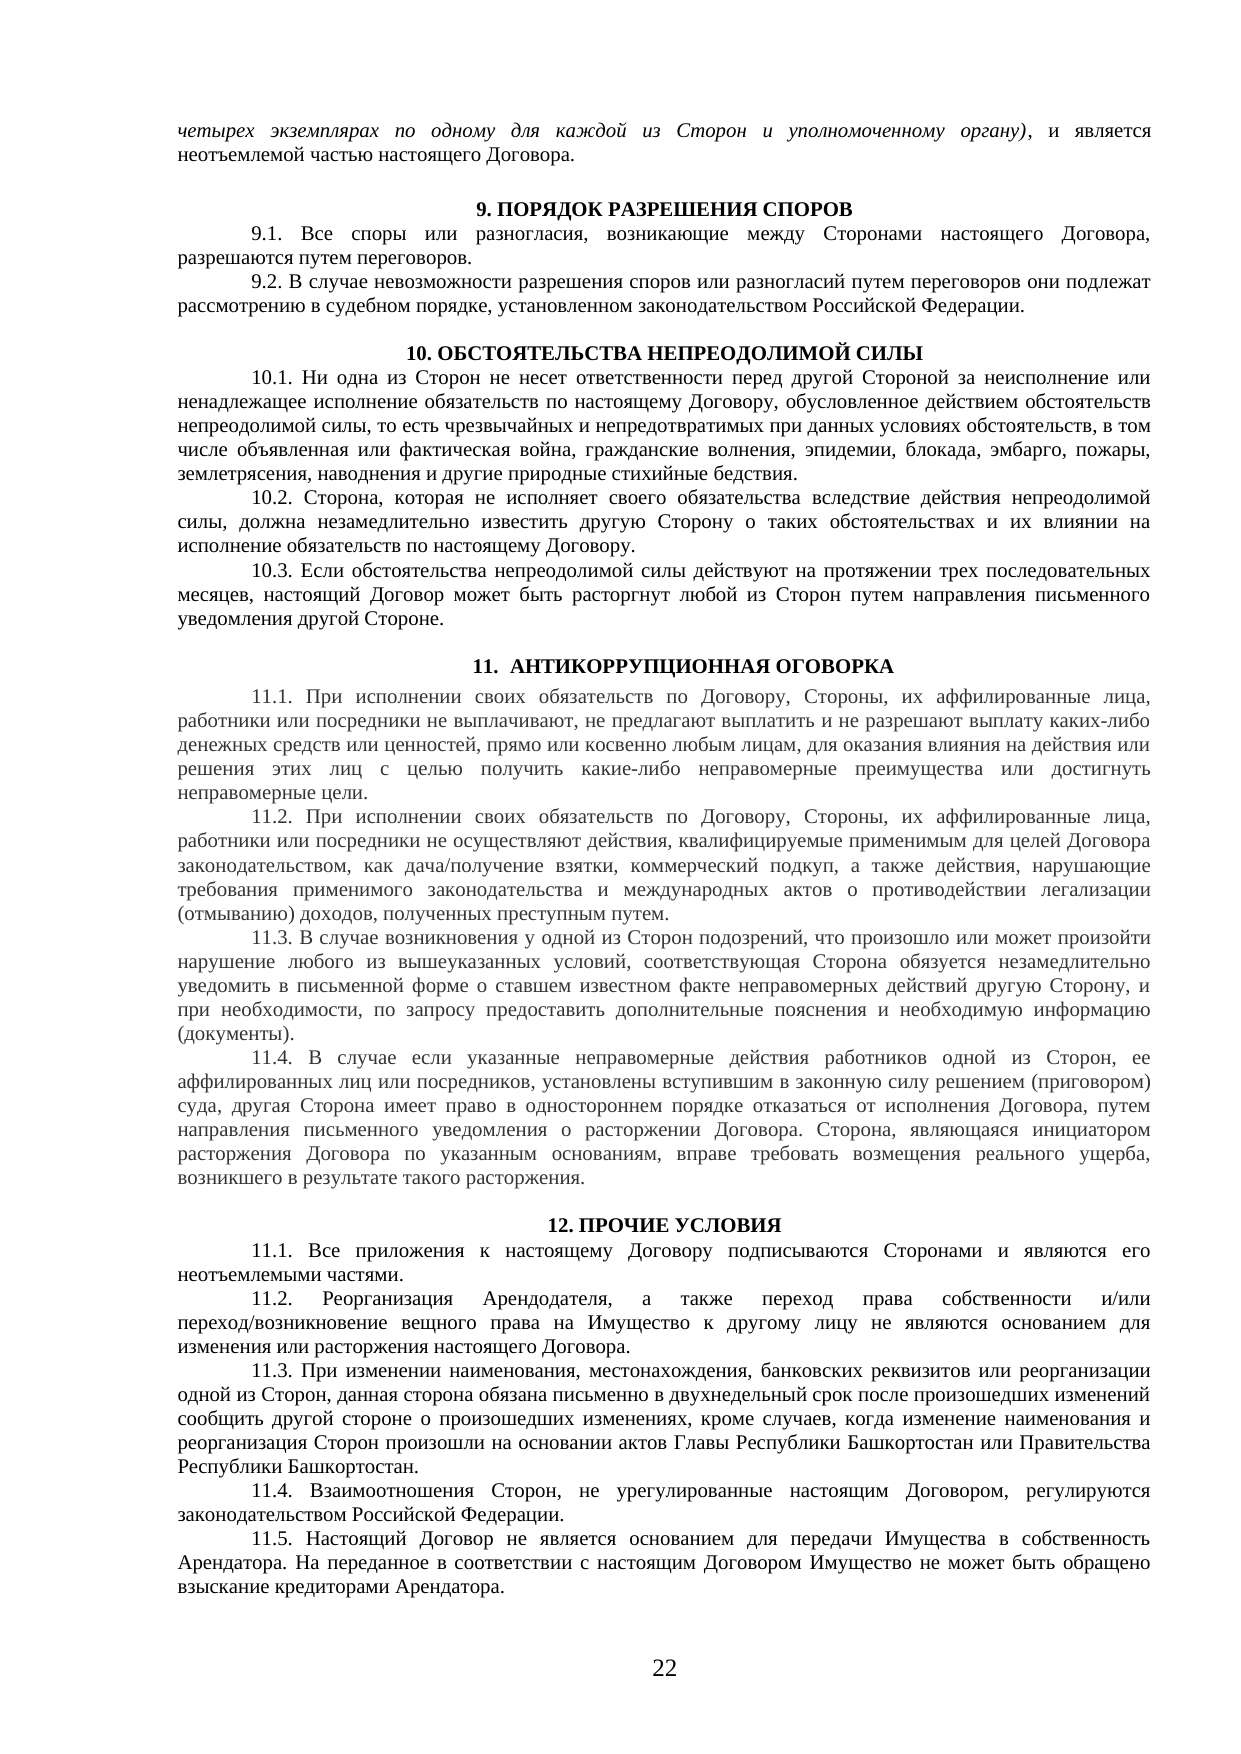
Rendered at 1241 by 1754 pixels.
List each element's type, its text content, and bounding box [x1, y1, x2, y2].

text 10. ОБСТОЯТЕЛЬСТВА НЕПРЕОДОЛИМОЙ СИЛЫ [177, 341, 1152, 365]
text 9. ПОРЯДОК РАЗРЕШЕНИЯ СПОРОВ [177, 197, 1152, 221]
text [177, 118, 1152, 166]
text 11.2. При исполнении своих обязательств по Договору, Стороны, их аффилированные лица, работники или посредники не осуществляют действия, квалифицируемые применимым для целей Договора законодательством, как дача/получение взятки, коммерческий подкуп, а также действия, нарушающие требования применимого законодательства и международных актов о противодействии легализации (отмыванию) доходов, полученных преступным путем. [177, 804, 1152, 925]
text 10.1. Ни одна из Сторон не несет ответственности перед другой Стороной за неисполнение или ненадлежащее исполнение обязательств по настоящему Договору, обусловленное действием обстоятельств непреодолимой силы, то есть чрезвычайных и непредотвратимых при данных условиях обстоятельств, в том числе объявленная или фактическая война, гражданские волнения, эпидемии, блокада, эмбарго, пожары, землетрясения, наводнения и другие природные стихийные бедствия. [177, 365, 1152, 485]
text 10.3. Если обстоятельства непреодолимой силы действуют на протяжении трех последовательных месяцев, настоящий Договор может быть расторгнут любой из Сторон путем направления письменного уведомления другой Стороне. [177, 557, 1152, 630]
text 11.4. В случае если указанные неправомерные действия работников одной из Сторон, ее аффилированных лиц или посредников, установлены вступившим в законную силу решением (приговором) суда, другая Сторона имеет право в одностороннем порядке отказаться от исполнения Договора, путем направления письменного уведомления о расторжении Договора. Сторона, являющаяся инициатором расторжения Договора по указанным основаниям, вправе требовать возмещения реального ущерба, возникшего в результате такого расторжения. [177, 1045, 1152, 1189]
text 11.4. Взаимоотношения Сторон, не урегулированные настоящим Договором, регулируются законодательством Российской Федерации. [177, 1478, 1152, 1526]
list АНТИКОРРУПЦИОННАЯ ОГОВОРКА [215, 654, 1152, 678]
text 11.5. Настоящий Договор не является основанием для передачи Имущества в собственность Арендатора. На переданное в соответствии с настоящим Договором Имущество не может быть обращено взыскание кредиторами Арендатора. [177, 1526, 1152, 1598]
text 11.3. При изменении наименования, местонахождения, банковских реквизитов или реорганизации одной из Сторон, данная сторона обязана письменно в двухнедельный срок после произошедших изменений сообщить другой стороне о произошедших изменениях, кроме случаев, когда изменение наименования и реорганизация Сторон произошли на основании актов Главы Республики Башкортостан или Правительства Республики Башкортостан. [177, 1358, 1152, 1478]
text 9.1. Все споры или разногласия, возникающие между Сторонами настоящего Договора, разрешаются путем переговоров. [177, 221, 1152, 269]
text 11.1. При исполнении своих обязательств по Договору, Стороны, их аффилированные лица, работники или посредники не выплачивают, не предлагают выплатить и не разрешают выплату каких-либо денежных средств или ценностей, прямо или косвенно любым лицам, для оказания влияния на действия или решения этих лиц с целью получить какие-либо неправомерные преимущества или достигнуть неправомерные цели. [177, 684, 1152, 804]
text 11.3. В случае возникновения у одной из Сторон подозрений, что произошло или может произойти нарушение любого из вышеуказанных условий, соответствующая Сторона обязуется незамедлительно уведомить в письменной форме о ставшем известном факте неправомерных действий другую Сторону, и при необходимости, по запросу предоставить дополнительные пояснения и необходимую информацию (документы). [177, 925, 1152, 1045]
text 12. ПРОЧИЕ УСЛОВИЯ [177, 1213, 1152, 1237]
text 10.2. Сторона, которая не исполняет своего обязательства вследствие действия непреодолимой силы, должна незамедлительно известить другую Сторону о таких обстоятельствах и их влиянии на исполнение обязательств по настоящему Договору. [177, 485, 1152, 557]
text 9.2. В случае невозможности разрешения споров или разногласий путем переговоров они подлежат рассмотрению в судебном порядке, установленном законодательством Российской Федерации. [177, 269, 1152, 317]
text 11.1. Все приложения к настоящему Договору подписываются Сторонами и являются его неотъемлемыми частями. [177, 1237, 1152, 1286]
text 11.2. Реорганизация Арендодателя, а также переход права собственности и/или переход/возникновение вещного права на Имущество к другому лицу не являются основанием для изменения или расторжения настоящего Договора. [177, 1286, 1152, 1358]
